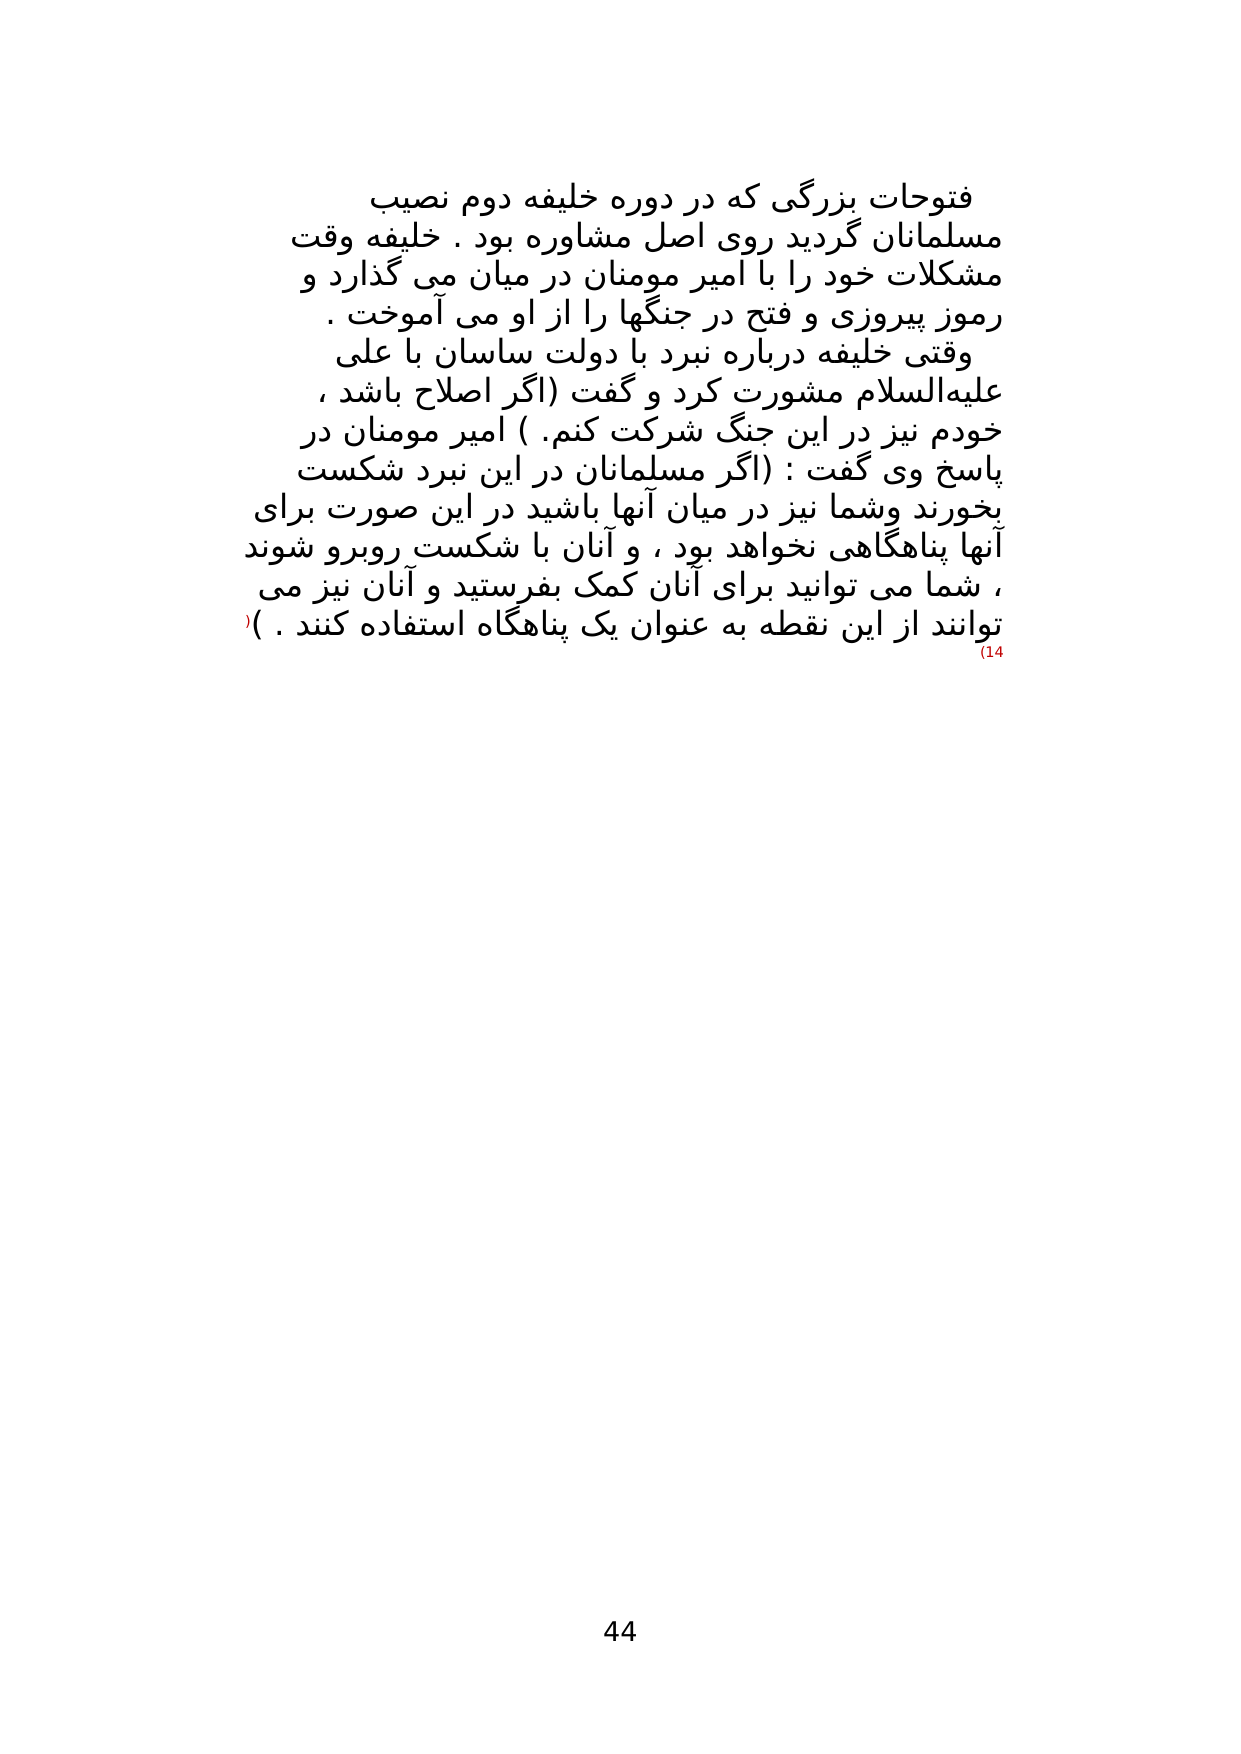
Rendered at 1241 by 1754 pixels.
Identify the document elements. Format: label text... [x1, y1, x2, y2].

text وقتی خلیفه درباره نبرد با دولت ساسان با علی عليه‌السلام مشورت کرد و گفت (اگر اصلاح باشد ، خودم نیز در این جنگ شرکت کنم. ) امیر مومنان در پاسخ وی گفت : (اگر مسلمانان در این نبرد شکست بخورند وشما نیز در میان آنها باشید در این صورت برای آنها پناهگاهی نخواهد بود ، و آنان با شکست روبرو شوند ، شما می توانید برای آنان کمک بفرستید و آنان نیز می توانند از این نقطه به عنوان یک پناهگاه استفاده کنند . )(14) [236, 333, 1004, 673]
text فتوحات بزرگی که در دوره خلیفه دوم نصیب مسلمانان گردید روی اصل مشاوره بود . خلیفه وقت مشکلات خود را با امیر مومنان در میان می گذارد و رموز پیروزی و فتح در جنگها را از او می آموخت . [236, 177, 1004, 333]
